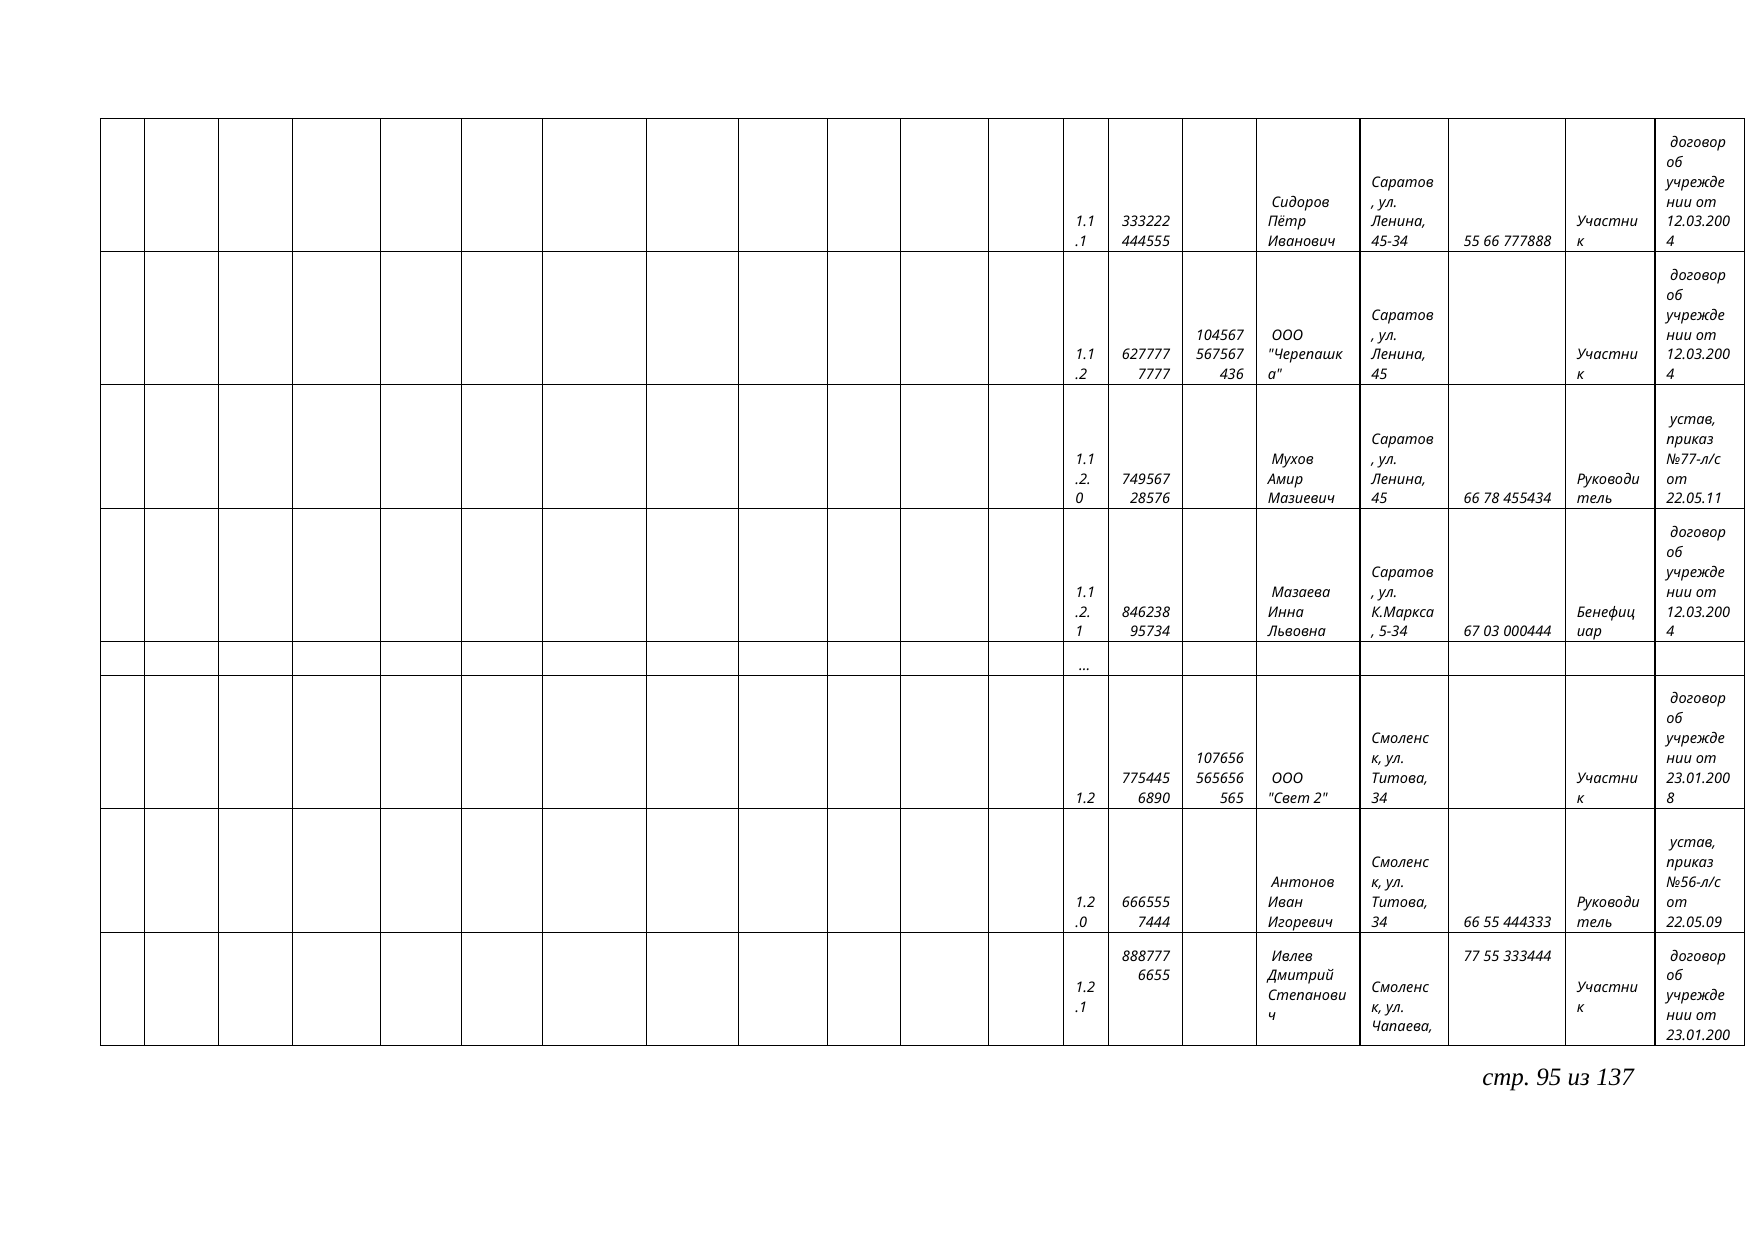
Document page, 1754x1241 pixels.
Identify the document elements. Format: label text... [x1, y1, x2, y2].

table_cell Мухов Амир Мазиевич [1257, 385, 1359, 508]
table_cell устав, приказ №56-л/с от 22.05.09 [1656, 809, 1744, 932]
table_cell Мазаева Инна Львовна [1257, 509, 1359, 641]
table_cell [145, 676, 218, 807]
table_cell договор об учреждении от 12.03.2004 [1656, 252, 1744, 384]
table_cell [989, 642, 1063, 674]
table_cell Саратов, ул. Ленина, 45-34 [1361, 119, 1448, 251]
table_cell [293, 119, 380, 251]
table_cell [1656, 642, 1744, 674]
table_cell 1.1.2.1 [1064, 509, 1108, 641]
table_cell [1183, 642, 1256, 674]
table_cell [1257, 642, 1359, 674]
table_cell [101, 252, 144, 384]
table_cell [989, 676, 1063, 807]
table_cell [828, 119, 900, 251]
table_cell 7754456890 [1109, 676, 1182, 807]
table_cell [381, 676, 461, 807]
table_cell [101, 642, 144, 674]
table_cell [543, 119, 646, 251]
table_cell 84623895734 [1109, 509, 1182, 641]
table_cell [293, 933, 380, 1045]
table_cell ООО "Свет 2" [1257, 676, 1359, 807]
table_cell Саратов, ул. Ленина, 45 [1361, 252, 1448, 384]
table_cell [739, 385, 827, 508]
table_cell [145, 119, 218, 251]
table_cell [647, 933, 738, 1045]
table_cell [901, 509, 988, 641]
table_cell Руководитель [1566, 385, 1654, 508]
table_cell [901, 385, 988, 508]
table_cell [739, 676, 827, 807]
table_cell Смоленск, ул. Титова, 34 [1361, 809, 1448, 932]
table_cell [145, 642, 218, 674]
table_cell [381, 642, 461, 674]
table_cell [543, 676, 646, 807]
table_cell [101, 119, 144, 251]
table_cell [293, 809, 380, 932]
table_cell [1183, 509, 1256, 641]
table_cell 1.1.1 [1064, 119, 1108, 251]
table_cell 77 55 333444 [1449, 933, 1565, 1045]
table_cell [145, 385, 218, 508]
table_cell [543, 509, 646, 641]
table_cell [1361, 642, 1448, 674]
table_cell [462, 933, 542, 1045]
table_cell 66 55 444333 [1449, 809, 1565, 932]
table_cell [101, 385, 144, 508]
table_cell Участник [1566, 252, 1654, 384]
table_cell [381, 509, 461, 641]
table_cell [145, 933, 218, 1045]
table_cell 67 03 000444 [1449, 509, 1565, 641]
table_cell [1183, 119, 1256, 251]
table_cell 6277777777 [1109, 252, 1182, 384]
table_cell [1109, 642, 1182, 674]
table_cell [219, 385, 292, 508]
table_cell [101, 809, 144, 932]
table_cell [1656, 933, 1744, 1045]
table_cell [647, 252, 738, 384]
table_cell [145, 509, 218, 641]
table_cell [989, 119, 1063, 251]
table_cell [219, 676, 292, 807]
table_cell [739, 119, 827, 251]
table_cell [989, 385, 1063, 508]
table_cell [219, 509, 292, 641]
table_cell [828, 642, 900, 674]
table_cell [293, 642, 380, 674]
table_cell [219, 119, 292, 251]
table_cell [647, 676, 738, 807]
table_cell [989, 252, 1063, 384]
table_cell [293, 509, 380, 641]
table_cell [647, 385, 738, 508]
table_cell [989, 933, 1063, 1045]
table_cell 333222444555 [1109, 119, 1182, 251]
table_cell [1361, 933, 1448, 1045]
table_cell [1183, 809, 1256, 932]
table_cell [739, 252, 827, 384]
table_cell [739, 642, 827, 674]
table_cell 6665557444 [1109, 809, 1182, 932]
table_cell [219, 252, 292, 384]
table_cell [901, 809, 988, 932]
table_cell [462, 119, 542, 251]
table_cell [1449, 642, 1565, 674]
table_cell 1.2.0 [1064, 809, 1108, 932]
table_cell 55 66 777888 [1449, 119, 1565, 251]
table_cell 8887776655 [1109, 933, 1182, 1045]
table_cell [381, 933, 461, 1045]
table_cell Участник [1566, 676, 1654, 807]
table_cell [901, 252, 988, 384]
table_cell … [1064, 642, 1108, 674]
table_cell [1257, 933, 1359, 1045]
table_cell [828, 509, 900, 641]
table_cell [543, 385, 646, 508]
table_cell [543, 809, 646, 932]
table_cell [462, 642, 542, 674]
table_cell Участник [1566, 119, 1654, 251]
table_cell [1183, 933, 1256, 1045]
table_cell [101, 676, 144, 807]
table_cell [828, 252, 900, 384]
table_cell Саратов, ул. Ленина, 45 [1361, 385, 1448, 508]
table_cell договор об учреждении от 23.01.2008 [1656, 676, 1744, 807]
table_cell [543, 642, 646, 674]
table_cell [101, 509, 144, 641]
table_cell [462, 385, 542, 508]
table_cell Сидоров Пётр Иванович [1257, 119, 1359, 251]
table_cell [901, 119, 988, 251]
table_cell [901, 676, 988, 807]
table_cell Смоленск, ул. Титова, 34 [1361, 676, 1448, 807]
table_cell 107656565656565 [1183, 676, 1256, 807]
table_cell Антонов Иван Игоревич [1257, 809, 1359, 932]
table_cell [739, 509, 827, 641]
table_cell [901, 642, 988, 674]
table_cell [1449, 252, 1565, 384]
table_cell [381, 809, 461, 932]
table_cell Участник [1566, 933, 1654, 1045]
table_cell 74956728576 [1109, 385, 1182, 508]
table_cell [462, 676, 542, 807]
table_cell [828, 933, 900, 1045]
table_cell Саратов, ул. К.Маркса, 5-34 [1361, 509, 1448, 641]
table_cell [293, 252, 380, 384]
table_cell [647, 509, 738, 641]
table_cell [293, 676, 380, 807]
table_cell [1183, 385, 1256, 508]
table_cell договор об учреждении от 12.03.2004 [1656, 509, 1744, 641]
table_cell Руководитель [1566, 809, 1654, 932]
table_cell [828, 385, 900, 508]
table_cell [739, 809, 827, 932]
table_cell 1.2.1 [1064, 933, 1108, 1045]
table_cell [647, 809, 738, 932]
table_cell [647, 642, 738, 674]
table_cell [828, 676, 900, 807]
table_cell 1.1.2.0 [1064, 385, 1108, 508]
table_cell ООО "Черепашка" [1257, 252, 1359, 384]
table_cell [101, 933, 144, 1045]
table_cell [293, 385, 380, 508]
table_cell устав, приказ №77-л/с от 22.05.11 [1656, 385, 1744, 508]
table_cell [647, 119, 738, 251]
table_cell [543, 252, 646, 384]
table_cell [989, 809, 1063, 932]
table_cell [462, 252, 542, 384]
table_cell договор об учреждении от 12.03.2004 [1656, 119, 1744, 251]
table_cell [1449, 676, 1565, 807]
table_cell [1566, 642, 1654, 674]
table_cell [989, 509, 1063, 641]
table_cell Бенефициар [1566, 509, 1654, 641]
table_cell 66 78 455434 [1449, 385, 1565, 508]
table_cell [543, 933, 646, 1045]
table_cell [145, 809, 218, 932]
table_cell 1.2 [1064, 676, 1108, 807]
table_cell [739, 933, 827, 1045]
table_cell [219, 809, 292, 932]
table_cell [381, 385, 461, 508]
table_cell [462, 509, 542, 641]
table_cell [219, 933, 292, 1045]
table_cell [901, 933, 988, 1045]
table_cell [145, 252, 218, 384]
table_cell 104567567567436 [1183, 252, 1256, 384]
table_cell [828, 809, 900, 932]
table_cell [381, 252, 461, 384]
table_cell [381, 119, 461, 251]
table_cell [219, 642, 292, 674]
table_cell [462, 809, 542, 932]
table_cell 1.1.2 [1064, 252, 1108, 384]
